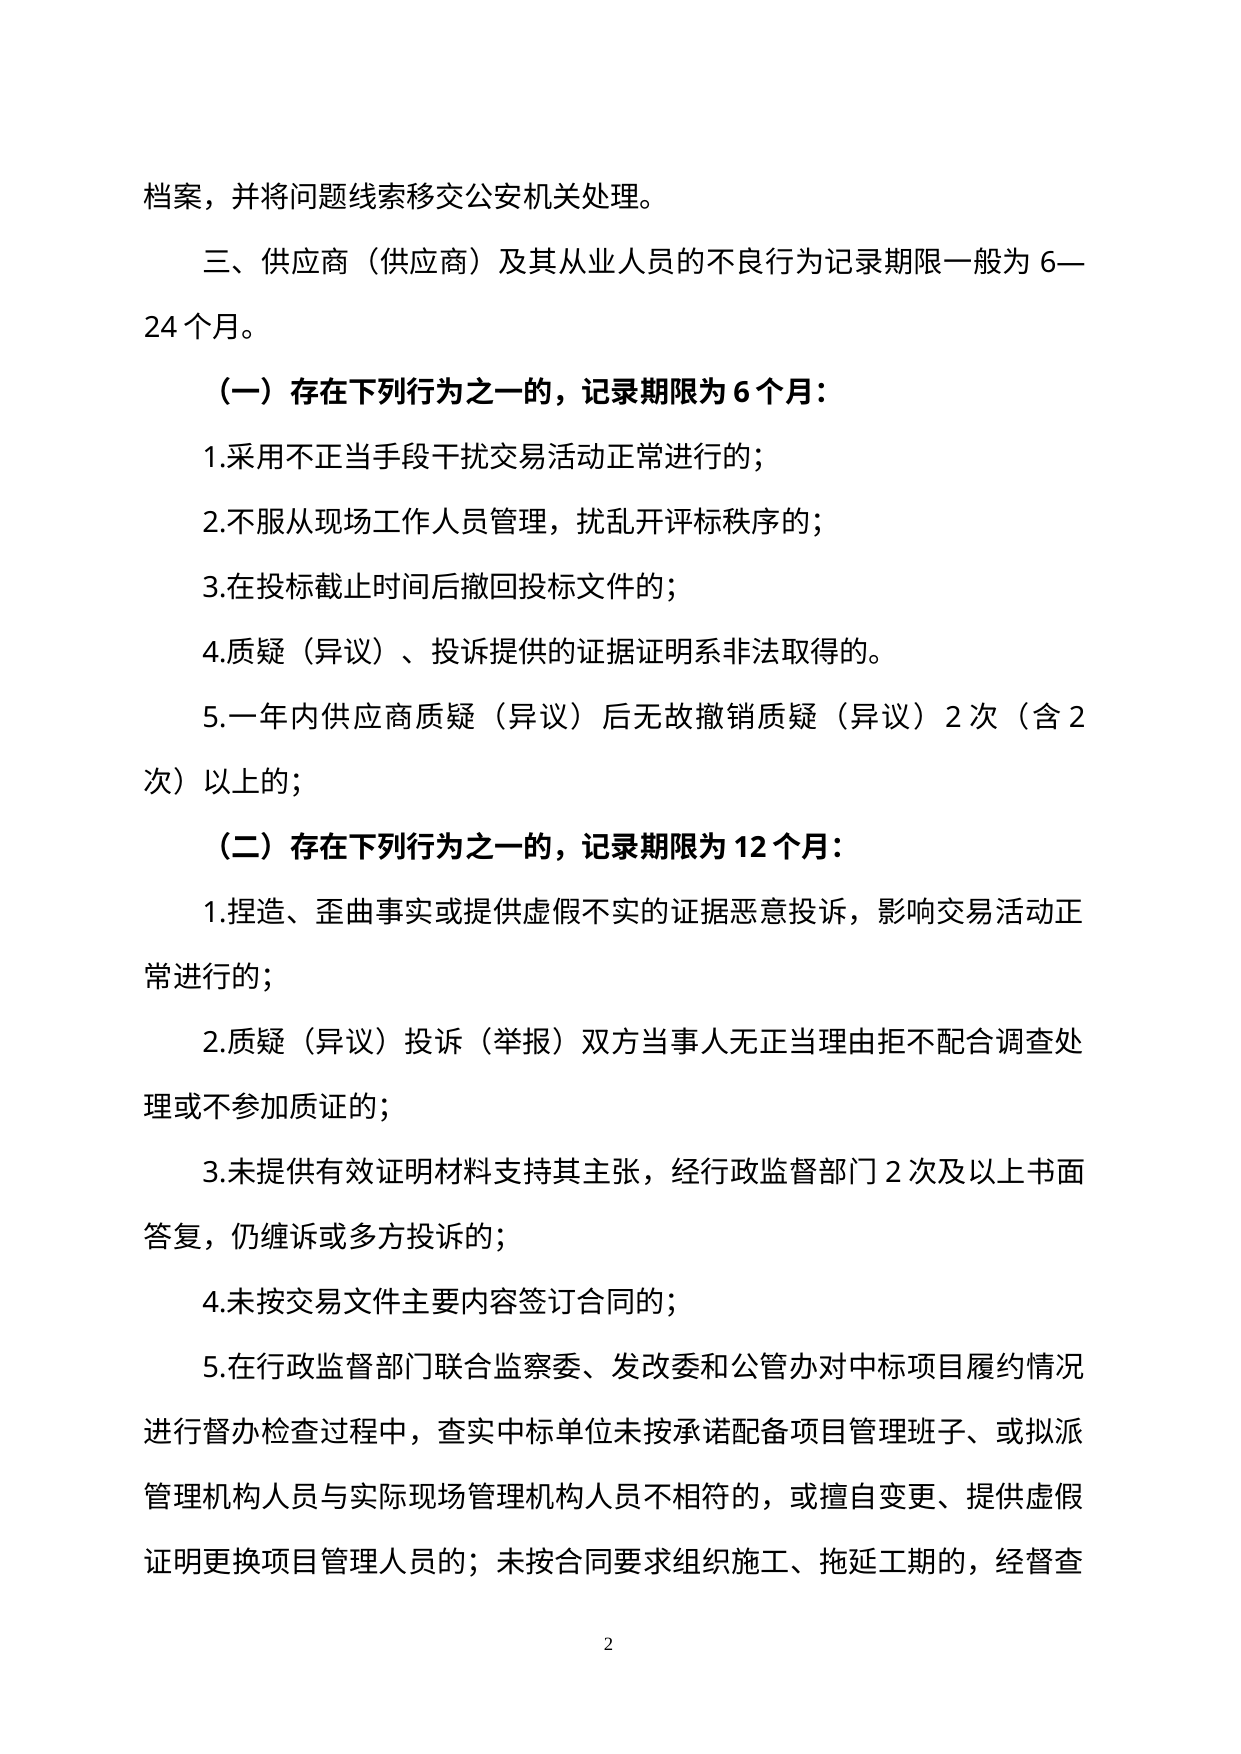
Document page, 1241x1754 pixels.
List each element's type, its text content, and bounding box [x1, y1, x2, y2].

text 2.不服从现场工作人员管理，扰乱开评标秩序的； [144, 487, 1085, 552]
text （一）存在下列行为之一的，记录期限为6个月： [144, 357, 1085, 422]
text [144, 162, 1085, 227]
text 1.捏造、歪曲事实或提供虚假不实的证据恶意投诉，影响交易活动正常进行的； [144, 877, 1085, 1007]
text 4.未按交易文件主要内容签订合同的； [144, 1267, 1085, 1332]
text 1.采用不正当手段干扰交易活动正常进行的； [144, 422, 1085, 487]
text （二）存在下列行为之一的，记录期限为12个月： [144, 812, 1085, 877]
text 3.未提供有效证明材料支持其主张，经行政监督部门2次及以上书面答复，仍缠诉或多方投诉的； [144, 1137, 1085, 1267]
text 4.质疑（异议）、投诉提供的证据证明系非法取得的。 [144, 617, 1085, 682]
text 2.质疑（异议）投诉（举报）双方当事人无正当理由拒不配合调查处理或不参加质证的； [144, 1007, 1085, 1137]
text 三、供应商（供应商）及其从业人员的不良行为记录期限一般为6—24个月。 [144, 227, 1085, 357]
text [144, 1332, 1085, 1592]
text 5.一年内供应商质疑（异议）后无故撤销质疑（异议）2次（含2次）以上的； [144, 682, 1085, 812]
text 3.在投标截止时间后撤回投标文件的； [144, 552, 1085, 617]
